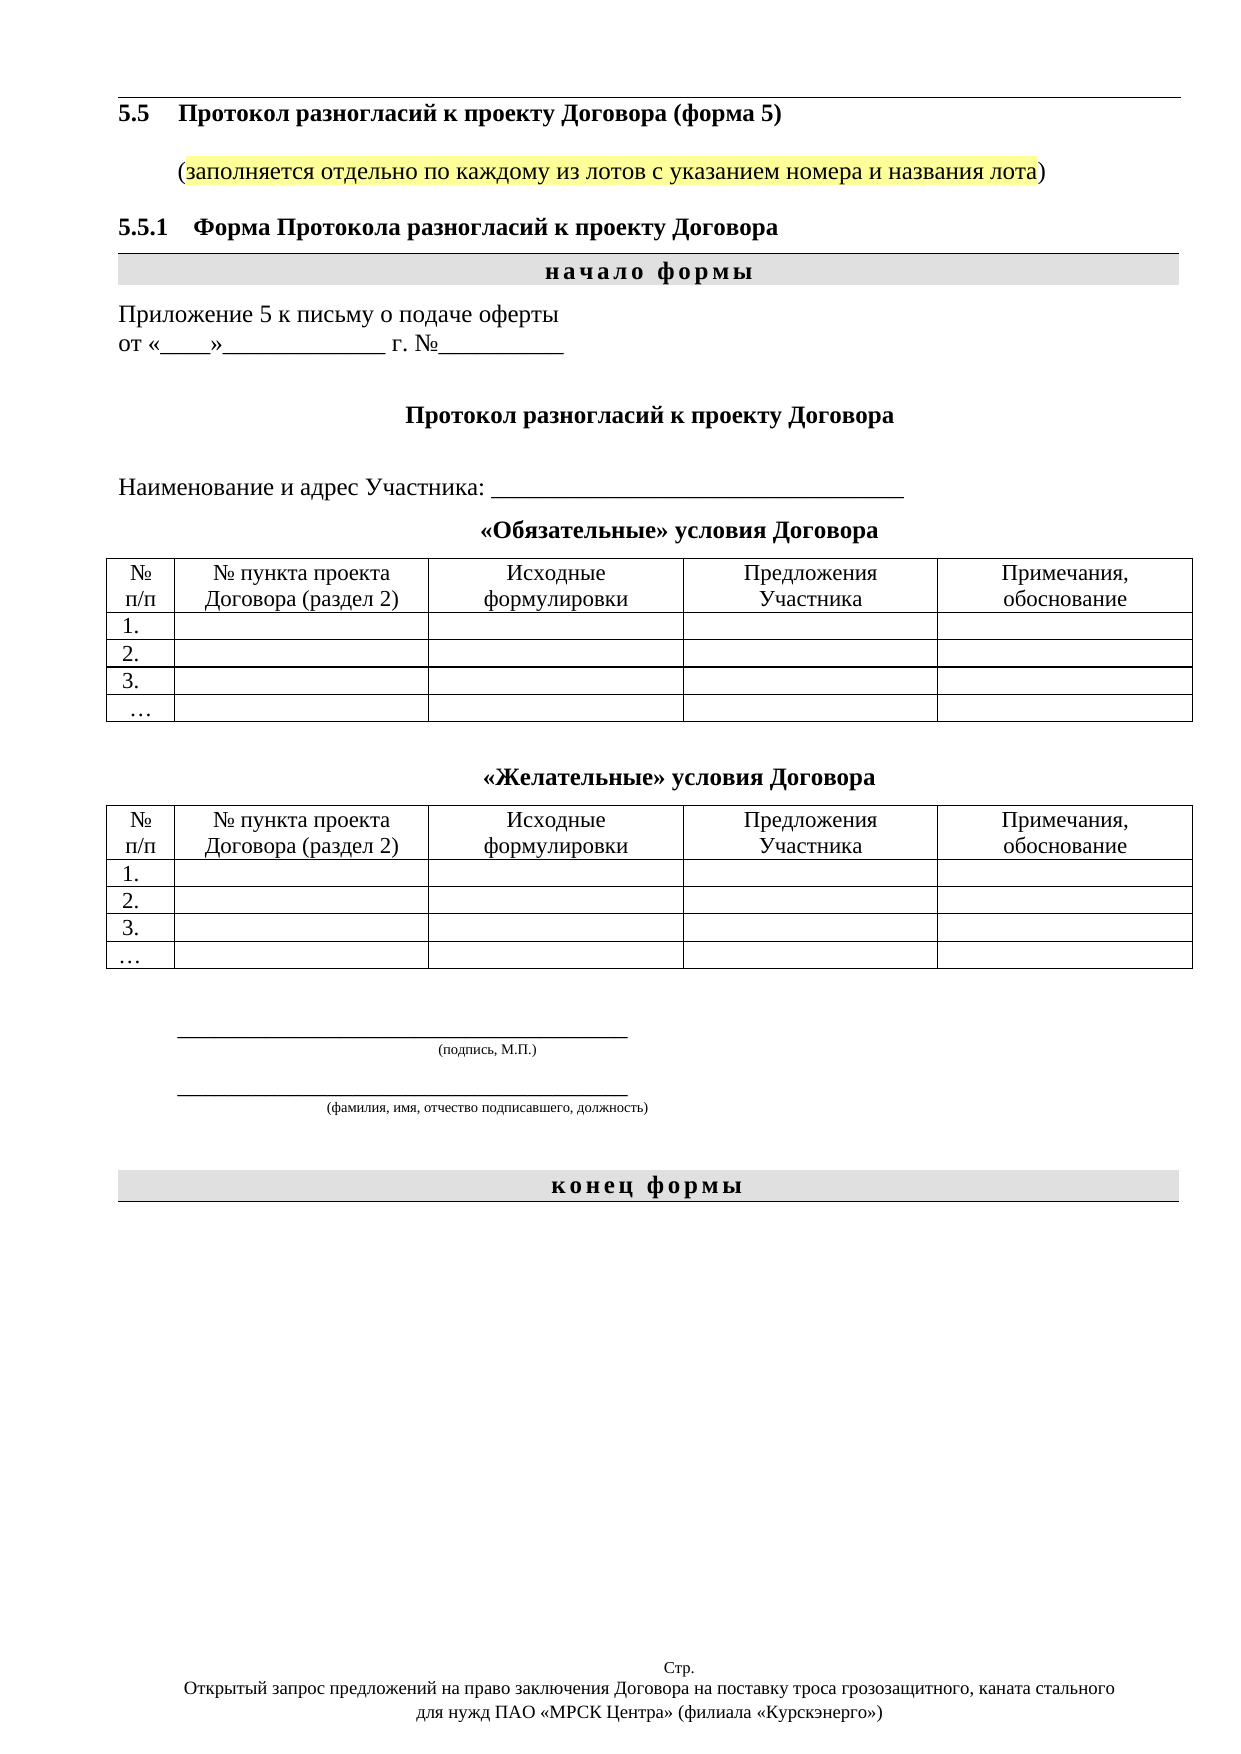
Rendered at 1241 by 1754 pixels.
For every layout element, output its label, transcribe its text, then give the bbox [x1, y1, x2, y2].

table_cell [175, 668, 428, 694]
table_header Примечания, обоснование [938, 806, 1192, 858]
table_cell [107, 668, 174, 694]
table_cell [938, 640, 1192, 666]
text ____________________________________ [118, 1012, 1181, 1041]
table_cell [429, 942, 683, 968]
table_cell [684, 887, 937, 913]
table_cell [107, 860, 174, 886]
table_cell [107, 887, 174, 913]
table_cell [175, 942, 428, 968]
table_cell [175, 914, 428, 941]
text «Желательные» условия Договора [118, 762, 1181, 790]
subtitle Форма Протокола разногласий к проекту Договора [118, 212, 1181, 240]
text «Обязательные» условия Договора [118, 515, 1181, 543]
table_header Предложения Участника [684, 806, 937, 858]
table_cell [684, 640, 937, 666]
table_cell [429, 887, 683, 913]
table_header № пункта проекта Договора (раздел 2) [175, 559, 428, 612]
table_cell [938, 860, 1192, 886]
table_cell [684, 668, 937, 694]
table_cell [175, 695, 428, 721]
text Протокол разногласий к проекту Договора [118, 400, 1181, 428]
table_cell [938, 695, 1192, 721]
table_header № пункта проекта Договора (раздел 2) [175, 806, 428, 858]
text (подпись, М.П.) [118, 1041, 797, 1070]
table_cell … [107, 695, 174, 721]
table_header Примечания, обоснование [938, 559, 1192, 612]
table_cell [429, 860, 683, 886]
table_cell [429, 695, 683, 721]
table_cell [429, 668, 683, 694]
table_cell [107, 640, 174, 666]
table_cell [175, 860, 428, 886]
table_cell [429, 640, 683, 666]
table_header Предложения Участника [684, 559, 937, 612]
table_cell [938, 942, 1192, 968]
table_cell [938, 613, 1192, 639]
table_header № п/п [107, 806, 174, 858]
table_cell [684, 860, 937, 886]
table_header № п/п [107, 559, 174, 612]
table_cell [175, 613, 428, 639]
table_cell [684, 695, 937, 721]
subtitle Протокол разногласий к проекту Договора (форма 5) [118, 98, 1181, 127]
table_cell [429, 613, 683, 639]
table_cell [938, 668, 1192, 694]
text Наименование и адрес Участника: _________________________________ [118, 472, 1181, 500]
table_cell [429, 914, 683, 941]
table_cell [175, 887, 428, 913]
table_cell [684, 942, 937, 968]
text ____________________________________ [118, 1070, 1181, 1098]
table_header Исходные формулировки [429, 806, 683, 858]
table_cell [107, 613, 174, 639]
table_cell [938, 914, 1192, 941]
text начало формы [118, 254, 1179, 285]
table_cell [107, 914, 174, 941]
table_cell [684, 613, 937, 639]
table_header Исходные формулировки [429, 559, 683, 612]
text Приложение 5 к письму о подаче оферты от «____»_____________ г. №__________ [118, 299, 1181, 357]
table_cell [684, 914, 937, 941]
table_cell … [107, 942, 174, 968]
text конец формы [118, 1170, 1179, 1201]
table_cell [175, 640, 428, 666]
table_cell [938, 887, 1192, 913]
text (фамилия, имя, отчество подписавшего, должность) [118, 1098, 797, 1127]
